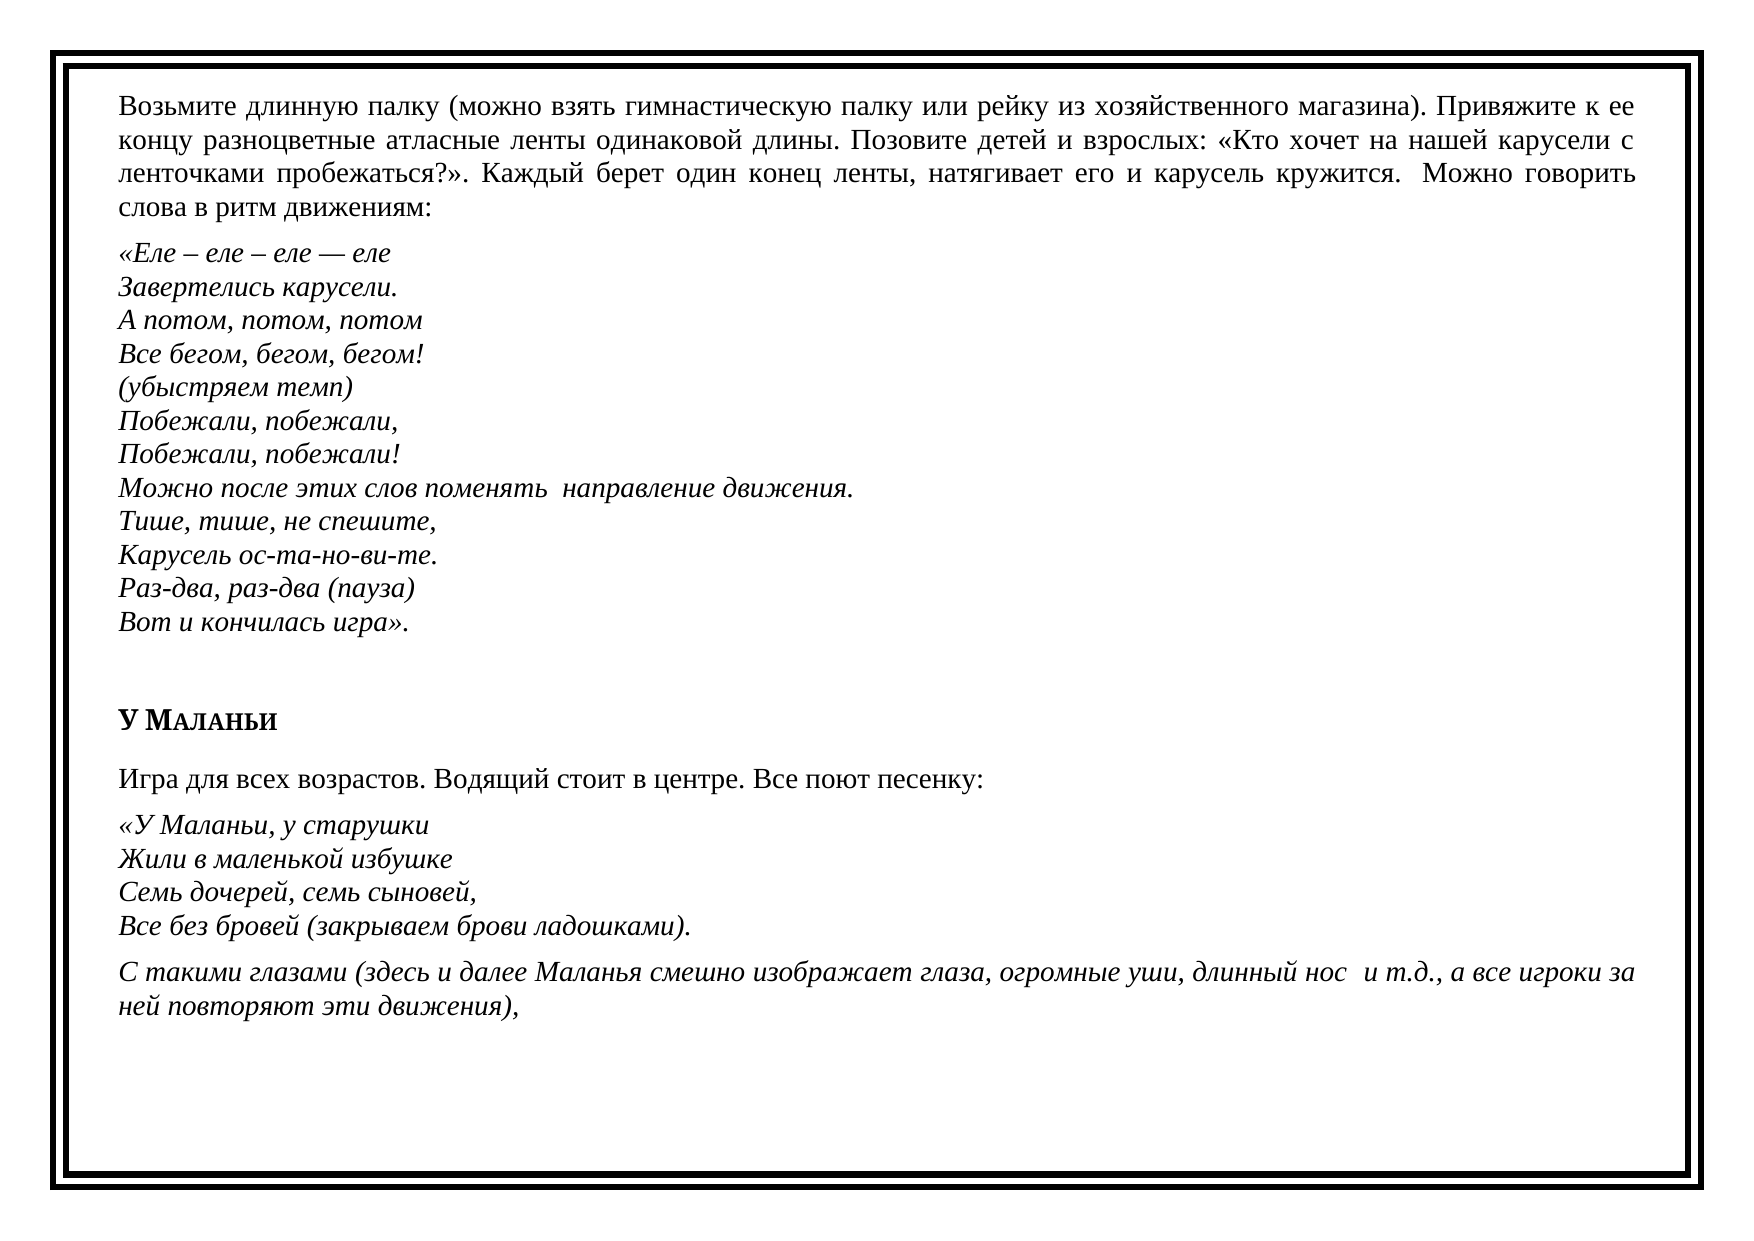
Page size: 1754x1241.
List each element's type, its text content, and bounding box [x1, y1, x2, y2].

text «Еле – еле – еле — еле Завертелись карусели. А потом, потом, потом Все бегом, бегом, бегом! (убыстряем темп) Побежали, побежали, Побежали, побежали! Можно после этих слов поменять направление движения. Тише, тише, не спешите, Карусель ос-та-но-ви-те. Раз-два, раз-два (пауза) Вот и кончилась игра». [118, 235, 1636, 638]
text Возьмите длинную палку (можно взять гимнастическую палку или рейку из хозяйственного магазина). Привяжите к ее концу разноцветные атласные ленты одинаковой длины. Позовите детей и взрослых: «Кто хочет на нашей карусели с ленточками пробежаться?». Каждый берет один конец ленты, натягивает его и карусель кружится. Можно говорить слова в ритм движениям: [118, 88, 1636, 223]
text Игра для всех возрастов. Водящий стоит в центре. Все поют песенку: [118, 761, 1636, 795]
text «У Маланьи, у старушки Жили в маленькой избушке Семь дочерей, семь сыновей, Все без бровей (закрываем брови ладошками). [118, 807, 1636, 942]
text С такими глазами (здесь и далее Маланья смешно изображает глаза, огромные уши, длинный нос и т.д., а все игроки за ней повторяют эти движения), [118, 954, 1636, 1021]
subtitle У Маланьи [118, 704, 1636, 737]
